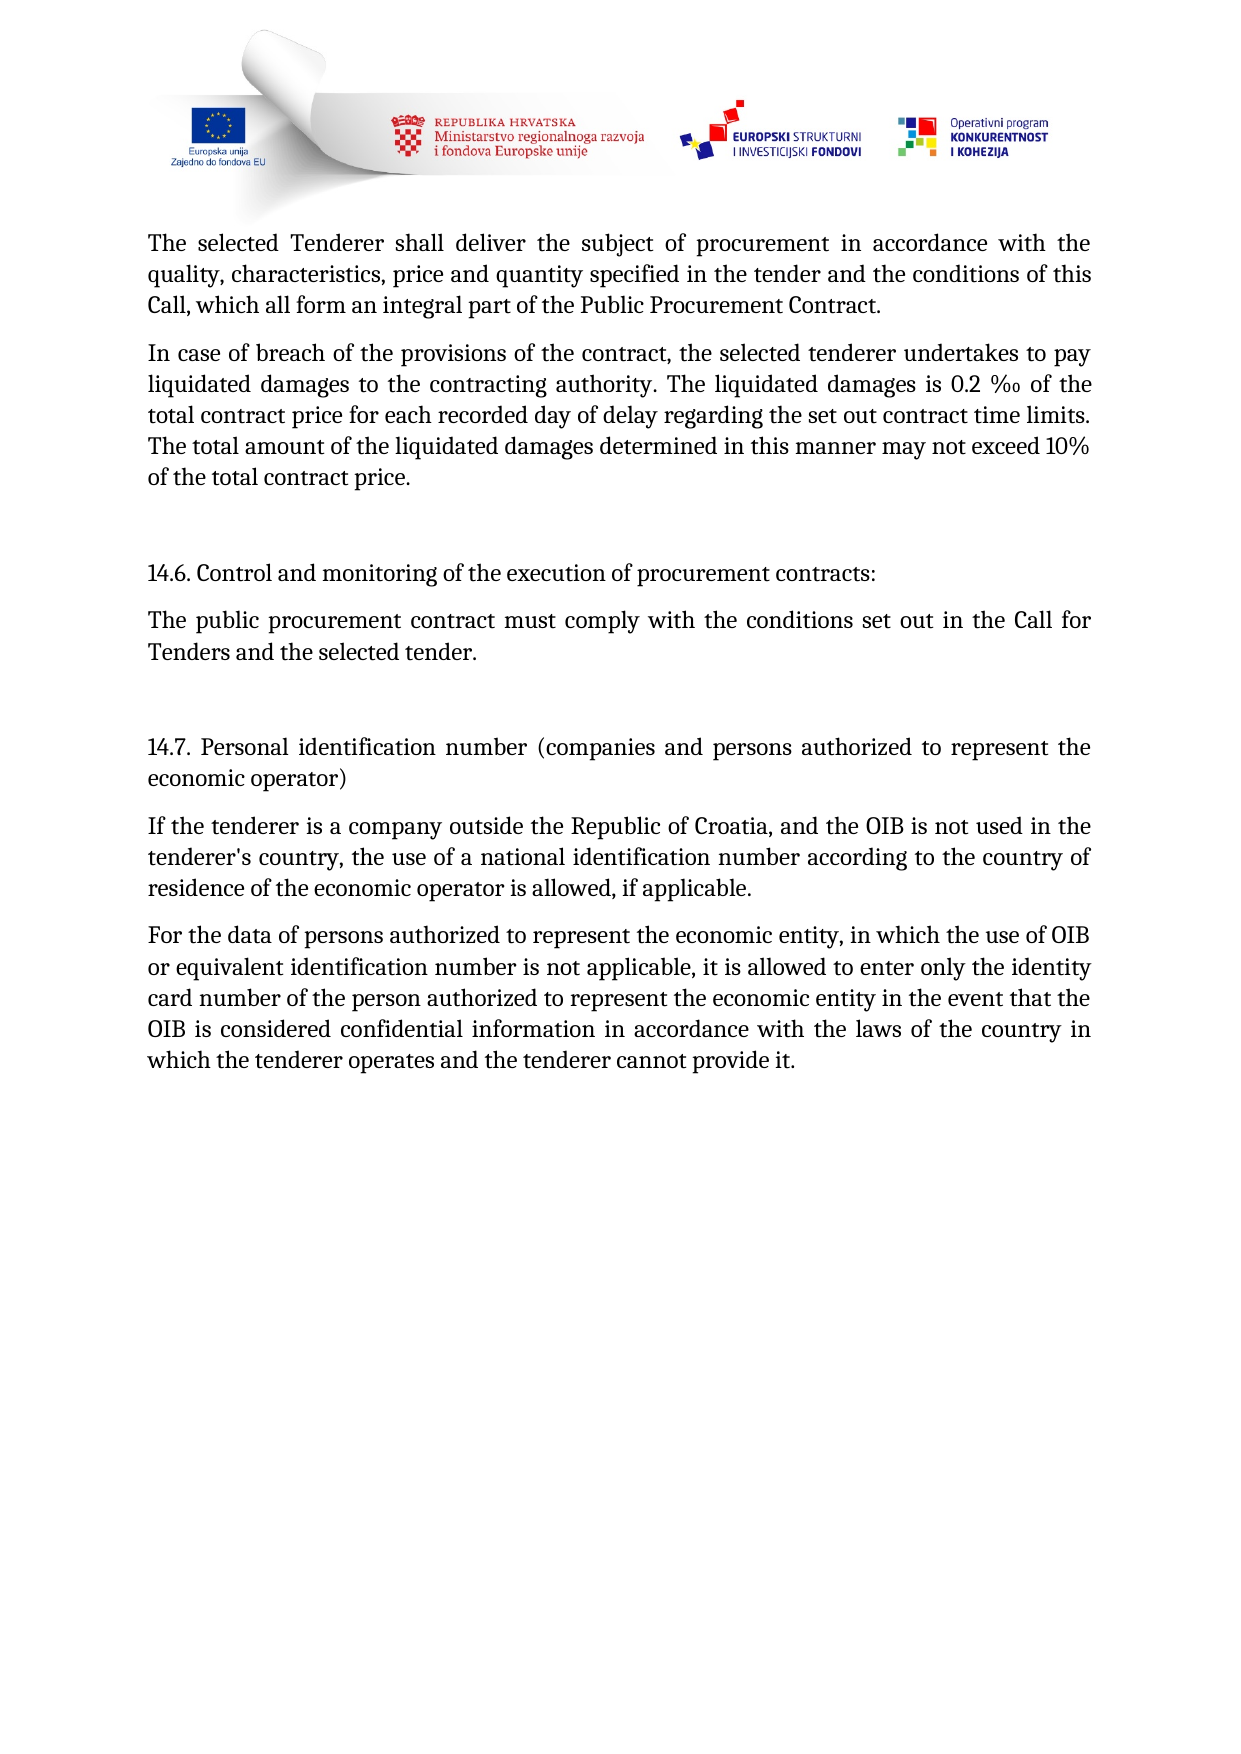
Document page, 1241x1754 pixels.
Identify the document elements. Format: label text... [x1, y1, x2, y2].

text If the tenderer is a company outside the Republic of Croatia, and the OIB is not used in the tenderer's country, the use of a national identification number according to the country of residence of the economic operator is allowed, if applicable. [148, 812, 1092, 902]
text The selected Tenderer shall deliver the subject of procurement in accordance with the quality, characteristics, price and quantity specified in the tender and the conditions of this Call, which all form an integral part of the Public Procurement Contract. [148, 230, 1092, 320]
text 14.6. Control and monitoring of the execution of procurement contracts: [148, 559, 1092, 587]
text 14.7. Personal identification number (companies and persons authorized to represent the economic operator) [148, 733, 1092, 793]
text In case of breach of the provisions of the contract, the selected tenderer undertakes to pay liquidated damages to the contracting authority. The liquidated damages is 0.2 ‰ of the total contract price for each recorded day of delay regarding the set out contract time limits. The total amount of the liquidated damages determined in this manner may not exceed 10% of the total contract price. [148, 339, 1092, 492]
picture [147, 29, 1093, 230]
text The public procurement contract must comply with the conditions set out in the Call for Tenders and the selected tender. [148, 606, 1092, 666]
text For the data of persons authorized to represent the economic entity, in which the use of OIB or equivalent identification number is not applicable, it is allowed to enter only the identity card number of the person authorized to represent the economic entity in the event that the OIB is considered confidential information in accordance with the laws of the country in which the tenderer operates and the tenderer cannot provide it. [148, 921, 1092, 1074]
